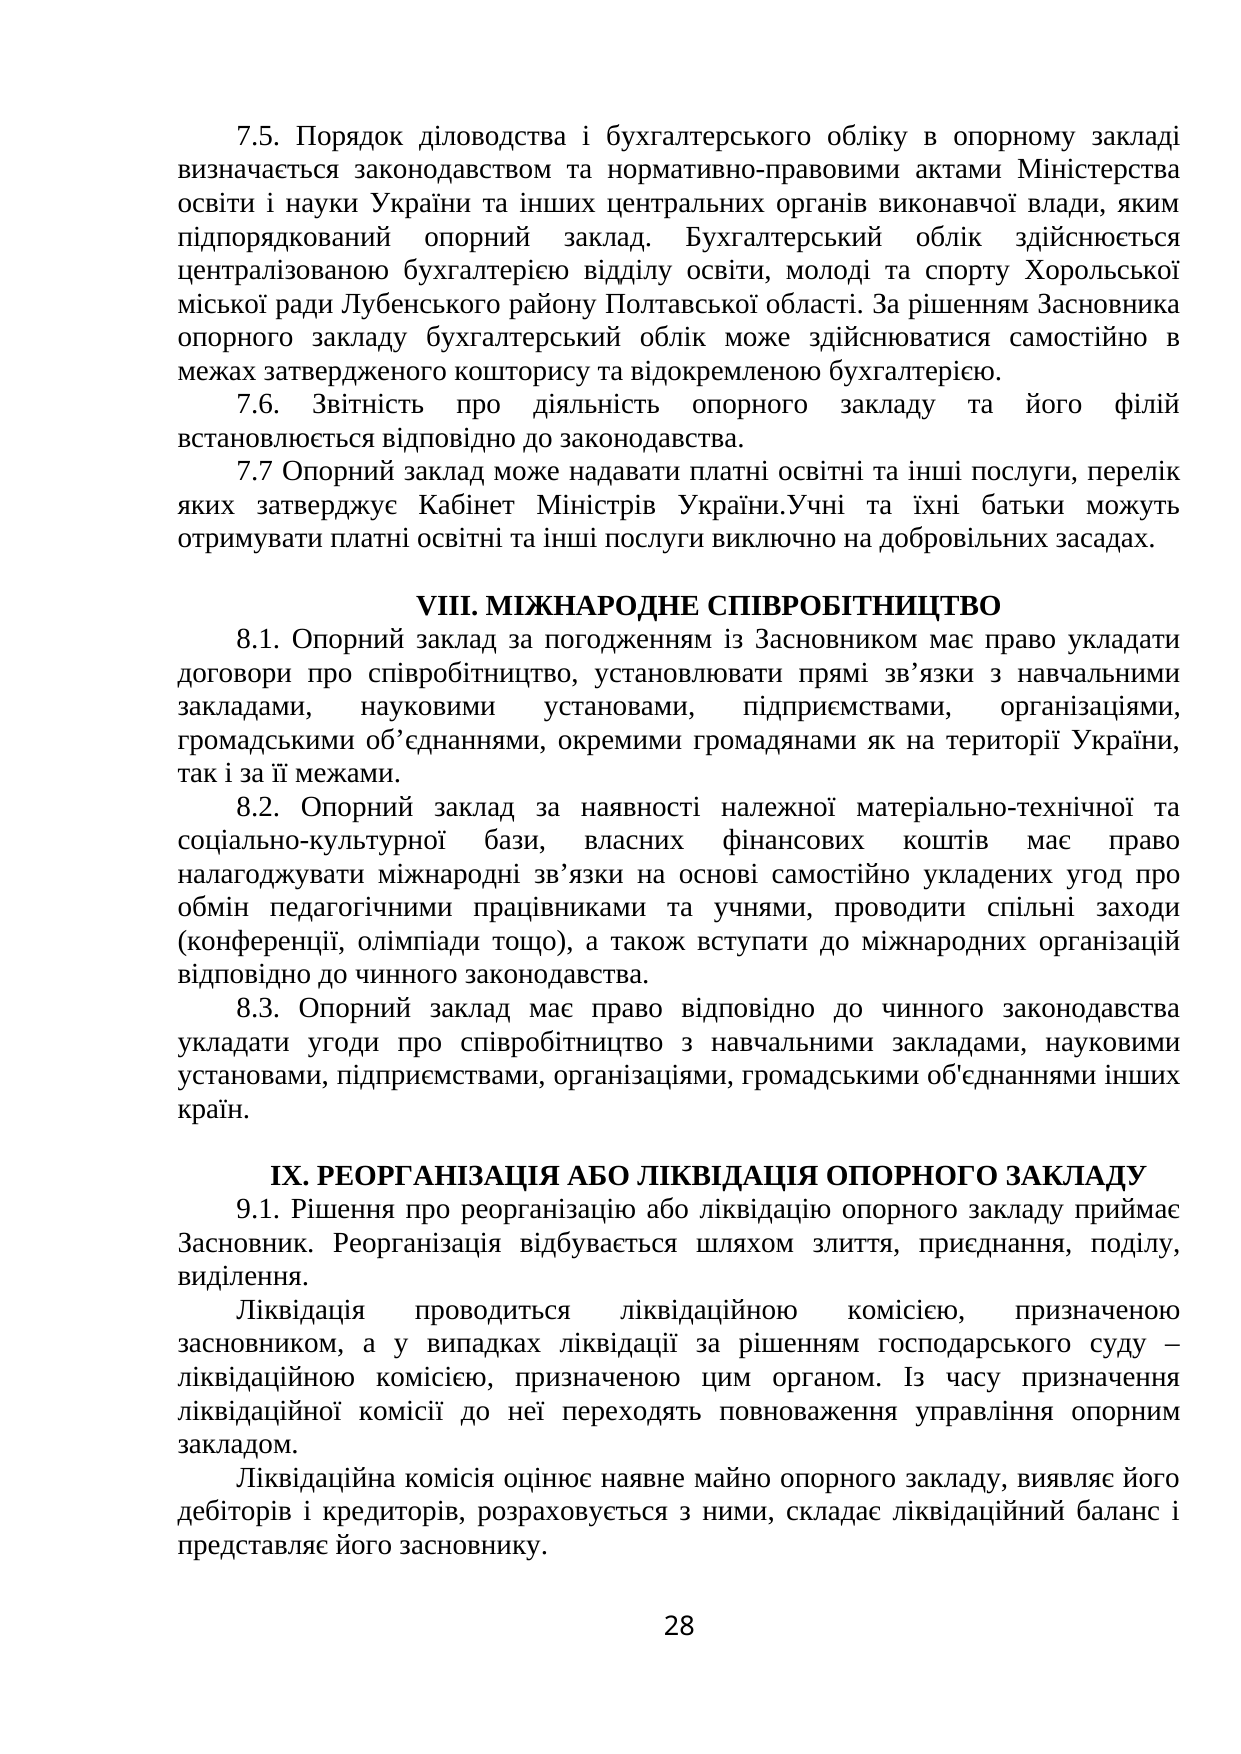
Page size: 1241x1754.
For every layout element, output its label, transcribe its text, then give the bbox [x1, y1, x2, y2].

text Ліквідаційна комісія оцінює наявне майно опорного закладу, виявляє його дебіторів і кредиторів, розраховується з ними, складає ліквідаційний баланс і представляє його засновнику. [177, 1460, 1181, 1560]
text 7.6. Звітність про діяльність опорного закладу та його філій встановлюється відповідно до законодавства. [177, 386, 1181, 453]
text 9.1. Рішення про реорганізацію або ліквідацію опорного закладу приймає Засновник. Реорганізація відбувається шляхом злиття, приєднання, поділу, виділення. [177, 1191, 1181, 1292]
text 7.5. Порядок діловодства і бухгалтерського обліку в опорному закладі визначається законодавством та нормативно-правовими актами Міністерства освіти і науки України та інших центральних органів виконавчої влади, яким підпорядкований опорний заклад. Бухгалтерський облік здійснюється централізованою бухгалтерією відділу освіти, молоді та спорту Хорольської міської ради Лубенського району Полтавської області. За рішенням Засновника опорного закладу бухгалтерський облік може здійснюватися самостійно в межах затвердженого кошторису та відокремленою бухгалтерією. [177, 118, 1181, 386]
text Ліквідація проводиться ліквідаційною комісією, призначеною засновником, а у випадках ліквідації за рішенням господарського суду – ліквідаційною комісією, призначеною цим органом. Із часу призначення ліквідаційної комісії до неї переходять повноваження управління опорним закладом. [177, 1292, 1181, 1460]
text 8.2. Опорний заклад за наявності належної матеріально-технічної та соціально-культурної бази, власних фінансових коштів має право налагоджувати міжнародні зв’язки на основі самостійно укладених угод про обмін педагогічними працівниками та учнями, проводити спільні заходи (конференції, олімпіади тощо), а також вступати до міжнародних організацій відповідно до чинного законодавства. [177, 789, 1181, 990]
text 7.7 Опорний заклад може надавати платні освітні та інші послуги, перелік яких затверджує Кабінет Міністрів України.Учні та їхні батьки можуть отримувати платні освітні та інші послуги виключно на добровільних засадах. [177, 453, 1181, 554]
text IX. РЕОРГАНІЗАЦІЯ АБО ЛІКВІДАЦІЯ ОПОРНОГО ЗАКЛАДУ [177, 1158, 1181, 1191]
text 8.3. Опорний заклад має право відповідно до чинного законодавства укладати угоди про співробітництво з навчальними закладами, науковими установами, підприємствами, організаціями, громадськими об'єднаннями інших країн. [177, 990, 1181, 1124]
text VIII. МІЖНАРОДНЕ СПІВРОБІТНИЦТВО [177, 588, 1181, 621]
text 8.1. Опорний заклад за погодженням із Засновником має право укладати договори про співробітництво, установлювати прямі зв’язки з навчальними закладами, науковими установами, підприємствами, організаціями, громадськими об’єднаннями, окремими громадянами як на території України, так і за її межами. [177, 621, 1181, 789]
